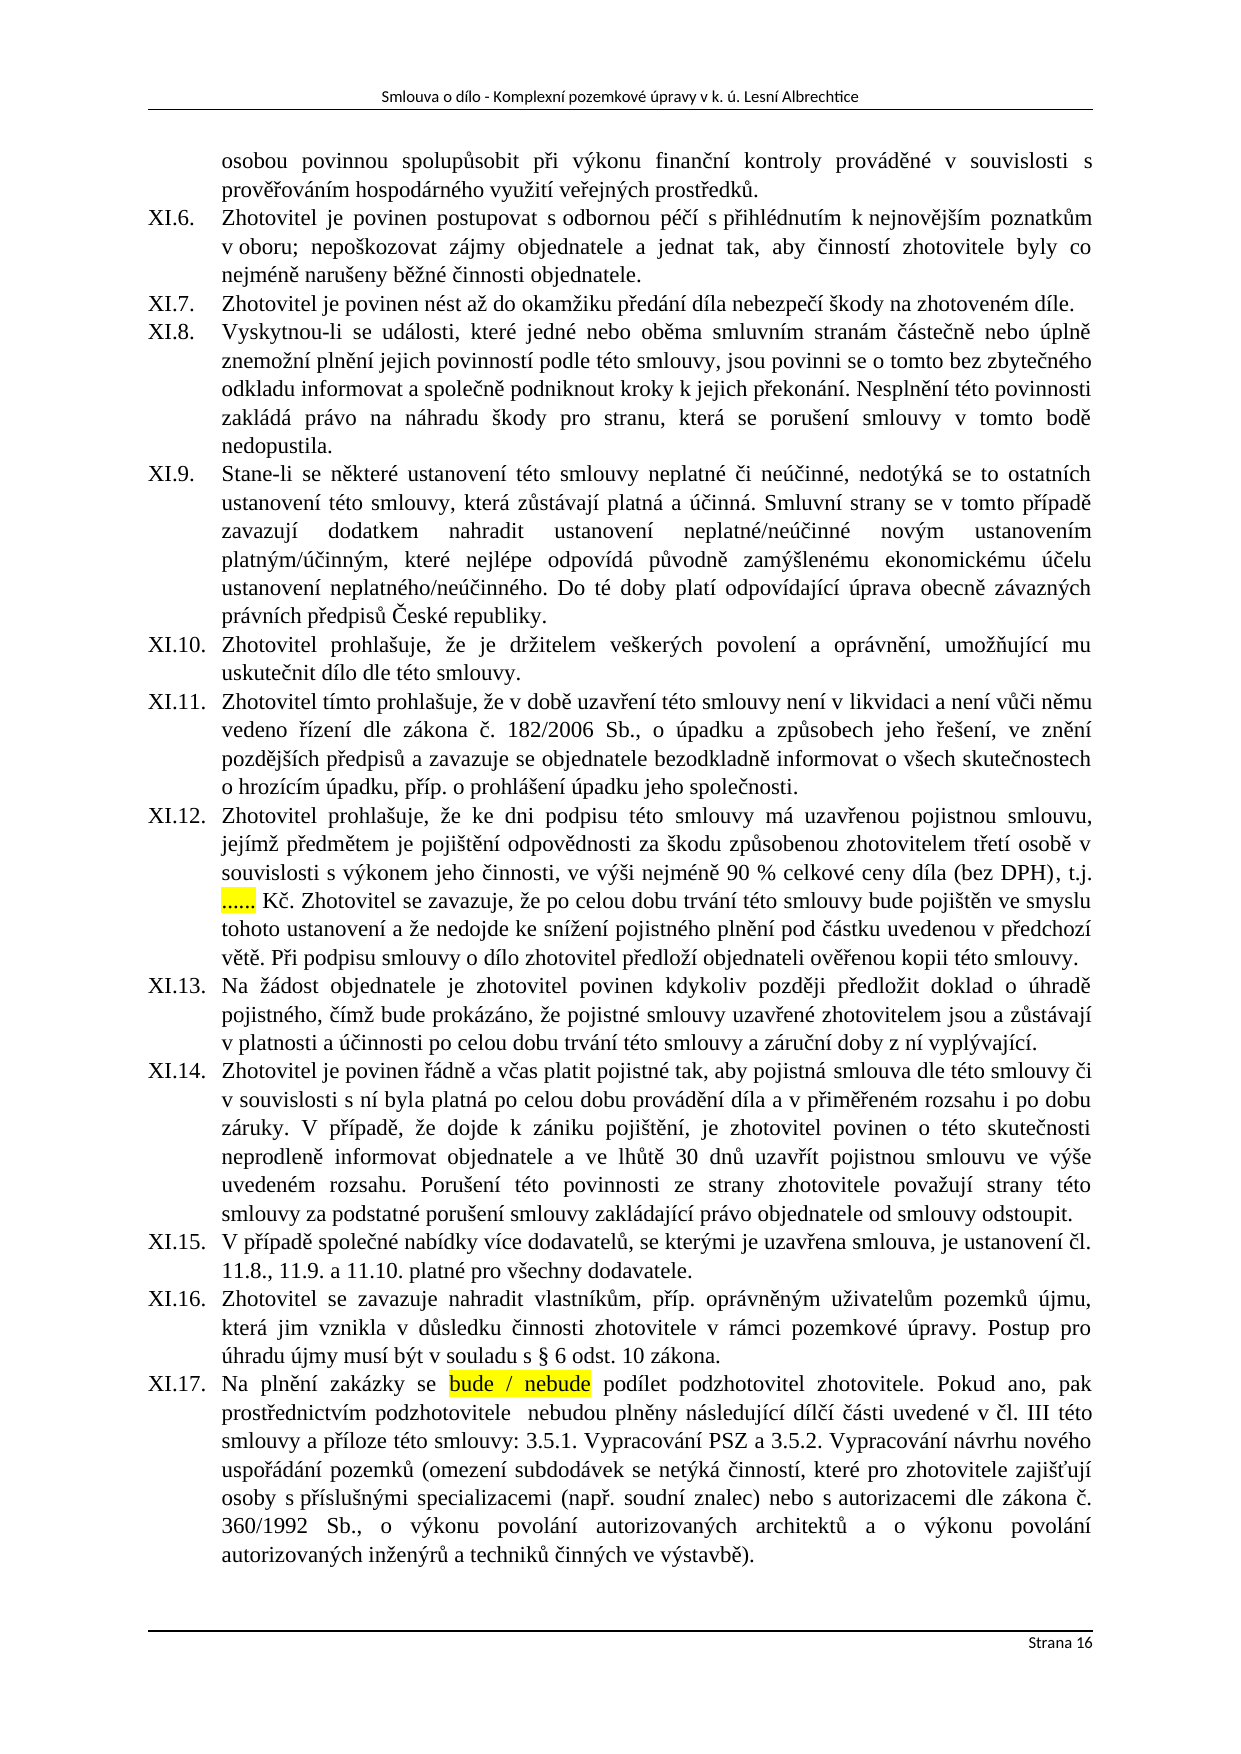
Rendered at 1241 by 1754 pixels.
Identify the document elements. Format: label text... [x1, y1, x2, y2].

list Na plnění zakázky se bude / nebude podílet podzhotovitel zhotovitele. Pokud ano, pak prostřednictvím podzhotovitele nebudou plněny následující dílčí části uvedené v čl. III této smlouvy a příloze této smlouvy: 3.5.1. Vypracování PSZ a 3.5.2. Vypracování návrhu nového uspořádání pozemků (omezení subdodávek se netýká činností, které pro zhotovitele zajišťují osoby s příslušnými specializacemi (např. soudní znalec) nebo s autorizacemi dle zákona č. 360/1992 Sb., o výkonu povolání autorizovaných architektů a o výkonu povolání autorizovaných inženýrů a techniků činných ve výstavbě). [148, 1370, 1093, 1567]
list Zhotovitel prohlašuje, že je držitelem veškerých povolení a oprávnění, umožňující mu uskutečnit dílo dle této smlouvy. [148, 631, 1093, 686]
list V případě společné nabídky více dodavatelů, se kterými je uzavřena smlouva, je ustanovení čl. 11.8., 11.9. a 11.10. platné pro všechny dodavatele. [148, 1228, 1093, 1283]
list Zhotovitel prohlašuje, že ke dni podpisu této smlouvy má uzavřenou pojistnou smlouvu, jejímž předmětem je pojištění odpovědnosti za škodu způsobenou zhotovitelem třetí osobě v souvislosti s výkonem jeho činnosti, ve výši nejméně 90 % celkové ceny díla (bez DPH), t.j. ...... Kč. Zhotovitel se zavazuje, že po celou dobu trvání této smlouvy bude pojištěn ve smyslu tohoto ustanovení a že nedojde ke snížení pojistného plnění pod částku uvedenou v předchozí větě. Při podpisu smlouvy o dílo zhotovitel předloží objednateli ověřenou kopii této smlouvy. [148, 802, 1093, 970]
list Stane-li se některé ustanovení této smlouvy neplatné či neúčinné, nedotýká se to ostatních ustanovení této smlouvy, která zůstávají platná a účinná. Smluvní strany se v tomto případě zavazují dodatkem nahradit ustanovení neplatné/neúčinné novým ustanovením platným/účinným, které nejlépe odpovídá původně zamýšlenému ekonomickému účelu ustanovení neplatného/neúčinného. Do té doby platí odpovídající úprava obecně závazných právních předpisů České republiky. [148, 460, 1093, 629]
list Zhotovitel je povinen postupovat s odbornou péčí s přihlédnutím k nejnovějším poznatkům v oboru; nepoškozovat zájmy objednatele a jednat tak, aby činností zhotovitele byly co nejméně narušeny běžné činnosti objednatele. [148, 204, 1093, 288]
list Zhotovitel je povinen nést až do okamžiku předání díla nebezpečí škody na zhotoveném díle. [148, 290, 1093, 316]
list Vyskytnou-li se události, které jedné nebo oběma smluvním stranám částečně nebo úplně znemožní plnění jejich povinností podle této smlouvy, jsou povinni se o tomto bez zbytečného odkladu informovat a společně podniknout kroky k jejich překonání. Nesplnění této povinnosti zakládá právo na náhradu škody pro stranu, která se porušení smlouvy v tomto bodě nedopustila. [148, 318, 1093, 458]
list Zhotovitel tímto prohlašuje, že v době uzavření této smlouvy není v likvidaci a není vůči němu vedeno řízení dle zákona č. 182/2006 Sb., o úpadku a způsobech jeho řešení, ve znění pozdějších předpisů a zavazuje se objednatele bezodkladně informovat o všech skutečnostech o hrozícím úpadku, příp. o prohlášení úpadku jeho společnosti. [148, 688, 1093, 799]
list Zhotovitel je povinen řádně a včas platit pojistné tak, aby pojistná smlouva dle této smlouvy či v souvislosti s ní byla platná po celou dobu provádění díla a v přiměřeném rozsahu i po dobu záruky. V případě, že dojde k zániku pojištění, je zhotovitel povinen o této skutečnosti neprodleně informovat objednatele a ve lhůtě 30 dnů uzavřít pojistnou smlouvu ve výše uvedeném rozsahu. Porušení této povinnosti ze strany zhotovitele považují strany této smlouvy za podstatné porušení smlouvy zakládající právo objednatele od smlouvy odstoupit. [148, 1058, 1093, 1226]
list Zhotovitel se zavazuje nahradit vlastníkům, příp. oprávněným uživatelům pozemků újmu, která jim vznikla v důsledku činnosti zhotovitele v rámci pozemkové úpravy. Postup pro úhradu újmy musí být v souladu s § 6 odst. 10 zákona. [148, 1285, 1093, 1368]
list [148, 148, 1093, 202]
list Na žádost objednatele je zhotovitel povinen kdykoliv později předložit doklad o úhradě pojistného, čímž bude prokázáno, že pojistné smlouvy uzavřené zhotovitelem jsou a zůstávají v platnosti a účinnosti po celou dobu trvání této smlouvy a záruční doby z ní vyplývající. [148, 972, 1093, 1056]
